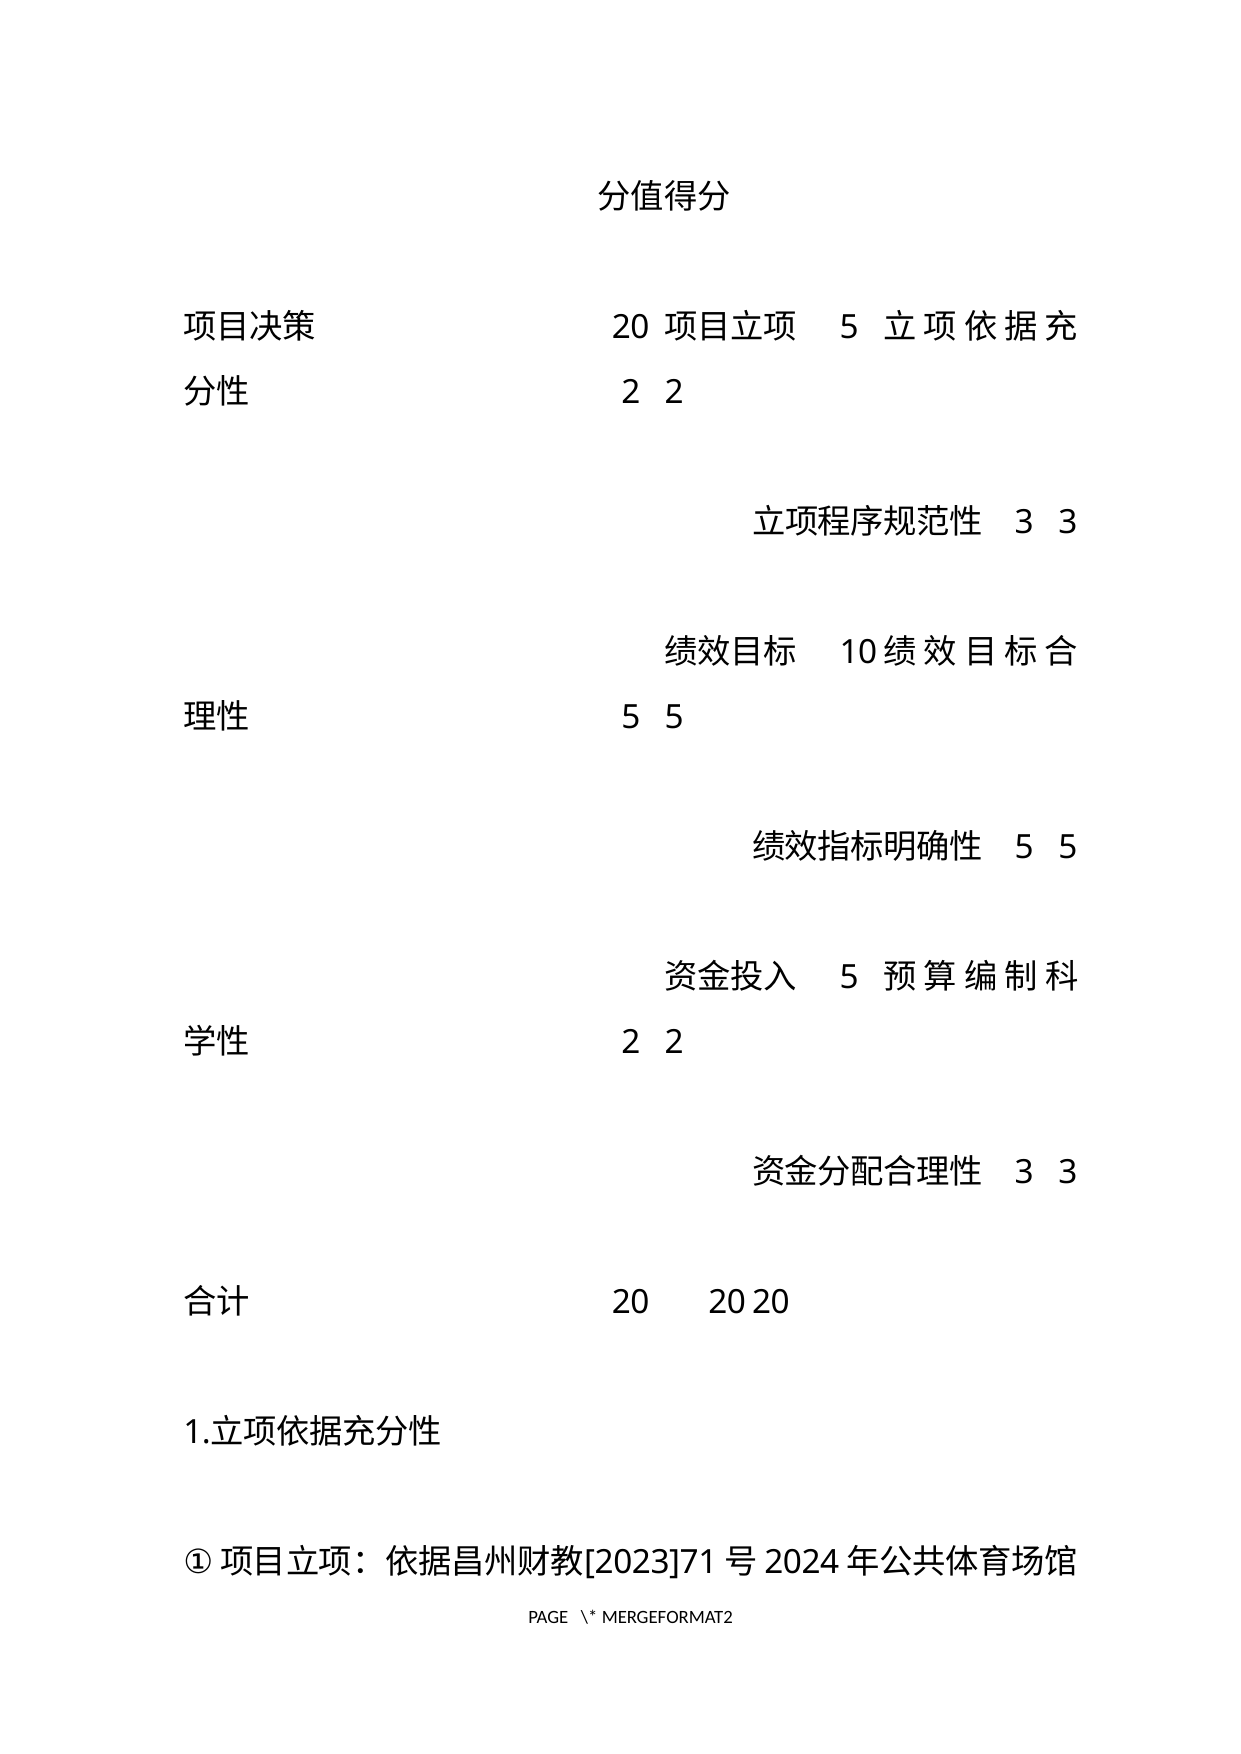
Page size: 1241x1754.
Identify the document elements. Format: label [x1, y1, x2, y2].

text [183, 162, 1078, 1592]
